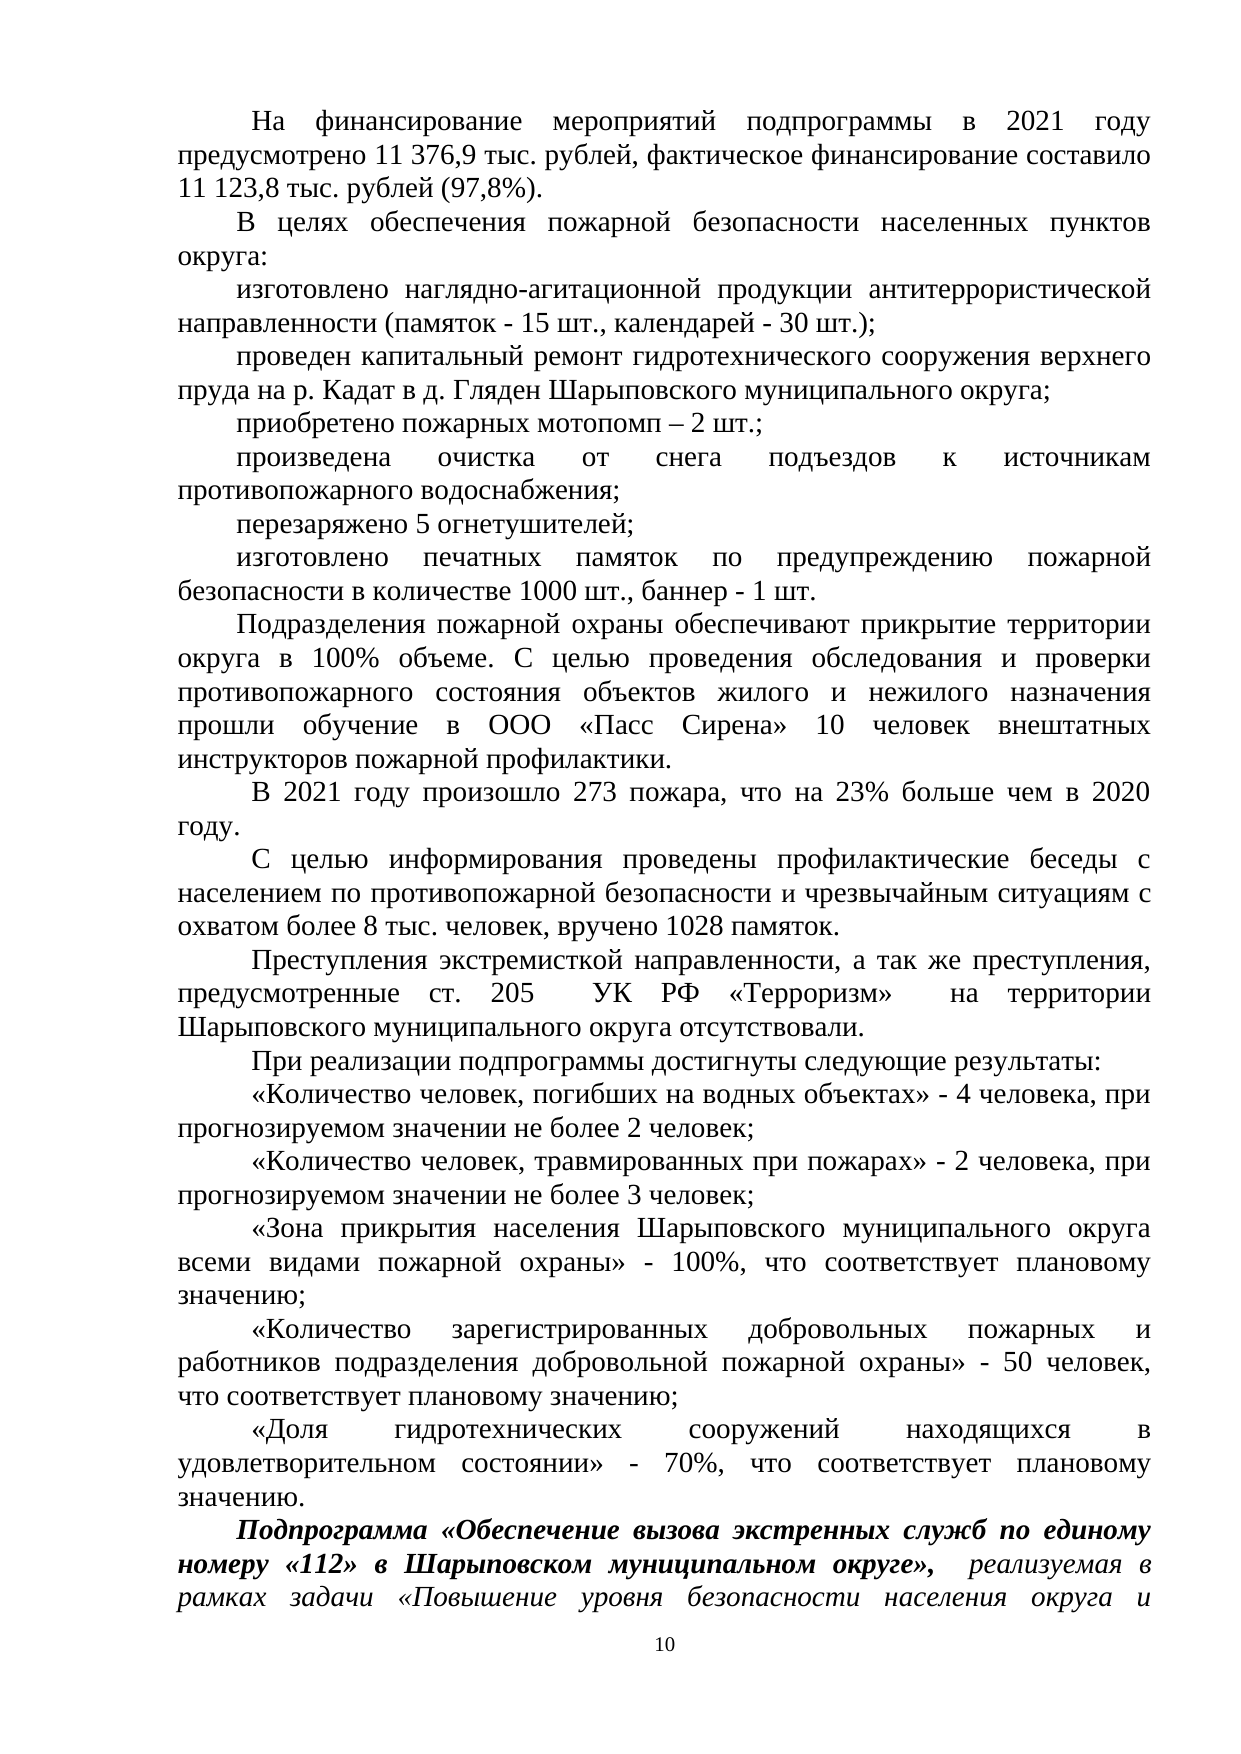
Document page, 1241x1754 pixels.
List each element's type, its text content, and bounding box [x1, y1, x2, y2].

text проведен капитальный ремонт гидротехнического сооружения верхнего пруда на р. Кадат в д. Гляден Шарыповского муниципального округа; [177, 338, 1152, 405]
text В 2021 году произошло 273 пожара, что на 23% больше чем в 2020 году. [177, 774, 1152, 841]
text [177, 1512, 1152, 1613]
text Подразделения пожарной охраны обеспечивают прикрытие территории округа в 100% объеме. С целью проведения обследования и проверки противопожарного состояния объектов жилого и нежилого назначения прошли обучение в ООО «Пасс Сирена» 10 человек внештатных инструкторов пожарной профилактики. [177, 607, 1152, 774]
text С целью информирования проведены профилактические беседы с населением по противопожарной безопасности и чрезвычайным ситуациям с охватом более 8 тыс. человек, вручено 1028 памяток. [177, 841, 1152, 942]
text «Доля гидротехнических сооружений находящихся в удовлетворительном состоянии» - 70%, что соответствует плановому значению. [177, 1412, 1152, 1512]
text «Количество человек, травмированных при пожарах» - 2 человека, при прогнозируемом значении не более 3 человек; [177, 1143, 1152, 1210]
text «Количество зарегистрированных добровольных пожарных и работников подразделения добровольной пожарной охраны» - 50 человек, что соответствует плановому значению; [177, 1311, 1152, 1412]
text приобретено пожарных мотопомп – 2 шт.; [177, 405, 1152, 439]
text При реализации подпрограммы достигнуты следующие результаты: [177, 1043, 1152, 1076]
text «Зона прикрытия населения Шарыповского муниципального округа всеми видами пожарной охраны» - 100%, что соответствует плановому значению; [177, 1210, 1152, 1311]
text изготовлено наглядно-агитационной продукции антитеррористической направленности (памяток - 15 шт., календарей - 30 шт.); [177, 271, 1152, 338]
text В целях обеспечения пожарной безопасности населенных пунктов округа: [177, 204, 1152, 271]
text «Количество человек, погибших на водных объектах» - 4 человека, при прогнозируемом значении не более 2 человек; [177, 1076, 1152, 1143]
text Преступления экстремисткой направленности, а так же преступления, предусмотренные ст. 205 УК РФ «Терроризм» на территории Шарыповского муниципального округа отсутствовали. [177, 942, 1152, 1043]
text изготовлено печатных памяток по предупреждению пожарной безопасности в количестве 1000 шт., баннер - 1 шт. [177, 539, 1152, 607]
text произведена очистка от снега подъездов к источникам противопожарного водоснабжения; [177, 439, 1152, 506]
text перезаряжено 5 огнетушителей; [177, 506, 1152, 539]
text На финансирование мероприятий подпрограммы в 2021 году предусмотрено 11 376,9 тыс. рублей, фактическое финансирование составило 11 123,8 тыс. рублей (97,8%). [177, 103, 1152, 204]
